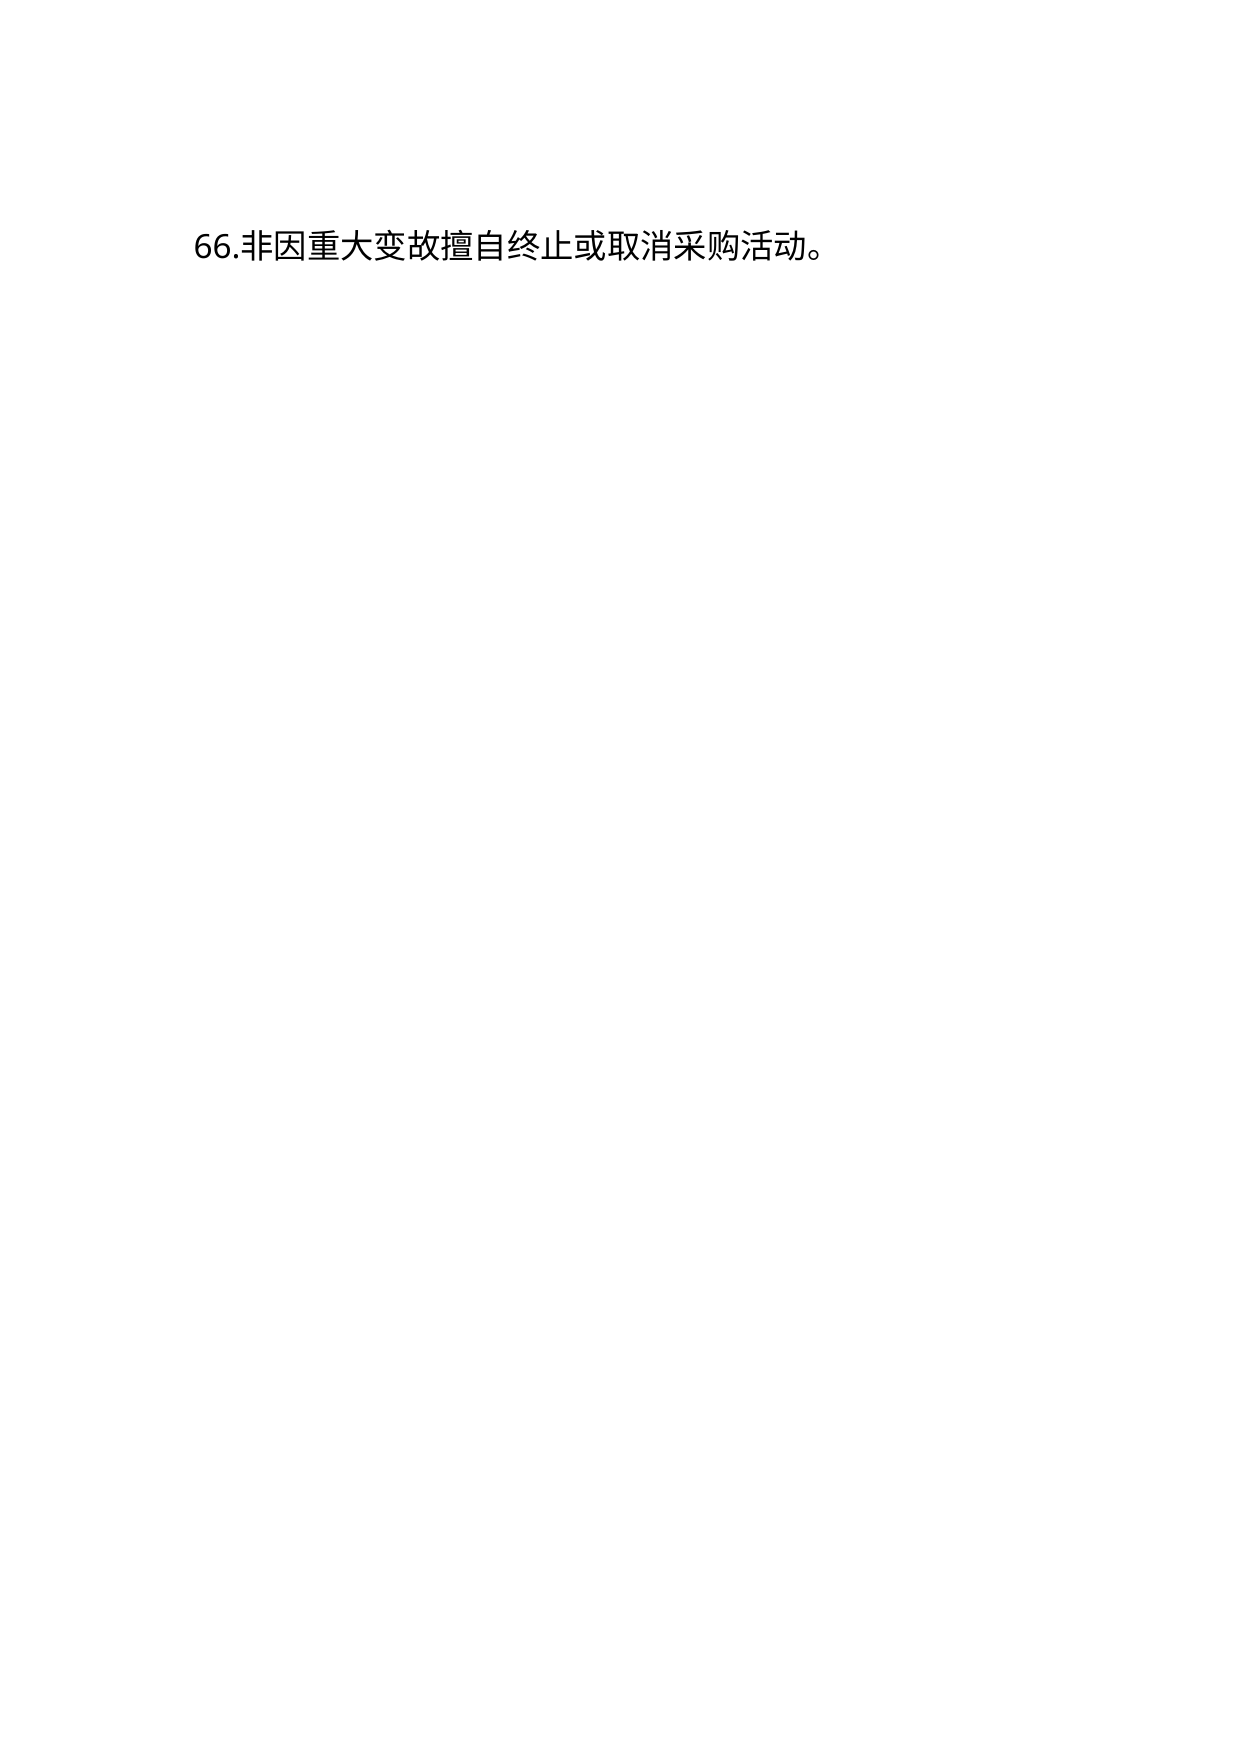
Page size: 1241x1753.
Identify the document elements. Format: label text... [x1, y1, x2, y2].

text 66.非因重大变故擅自终止或取消采购活动。 [193, 209, 1054, 271]
